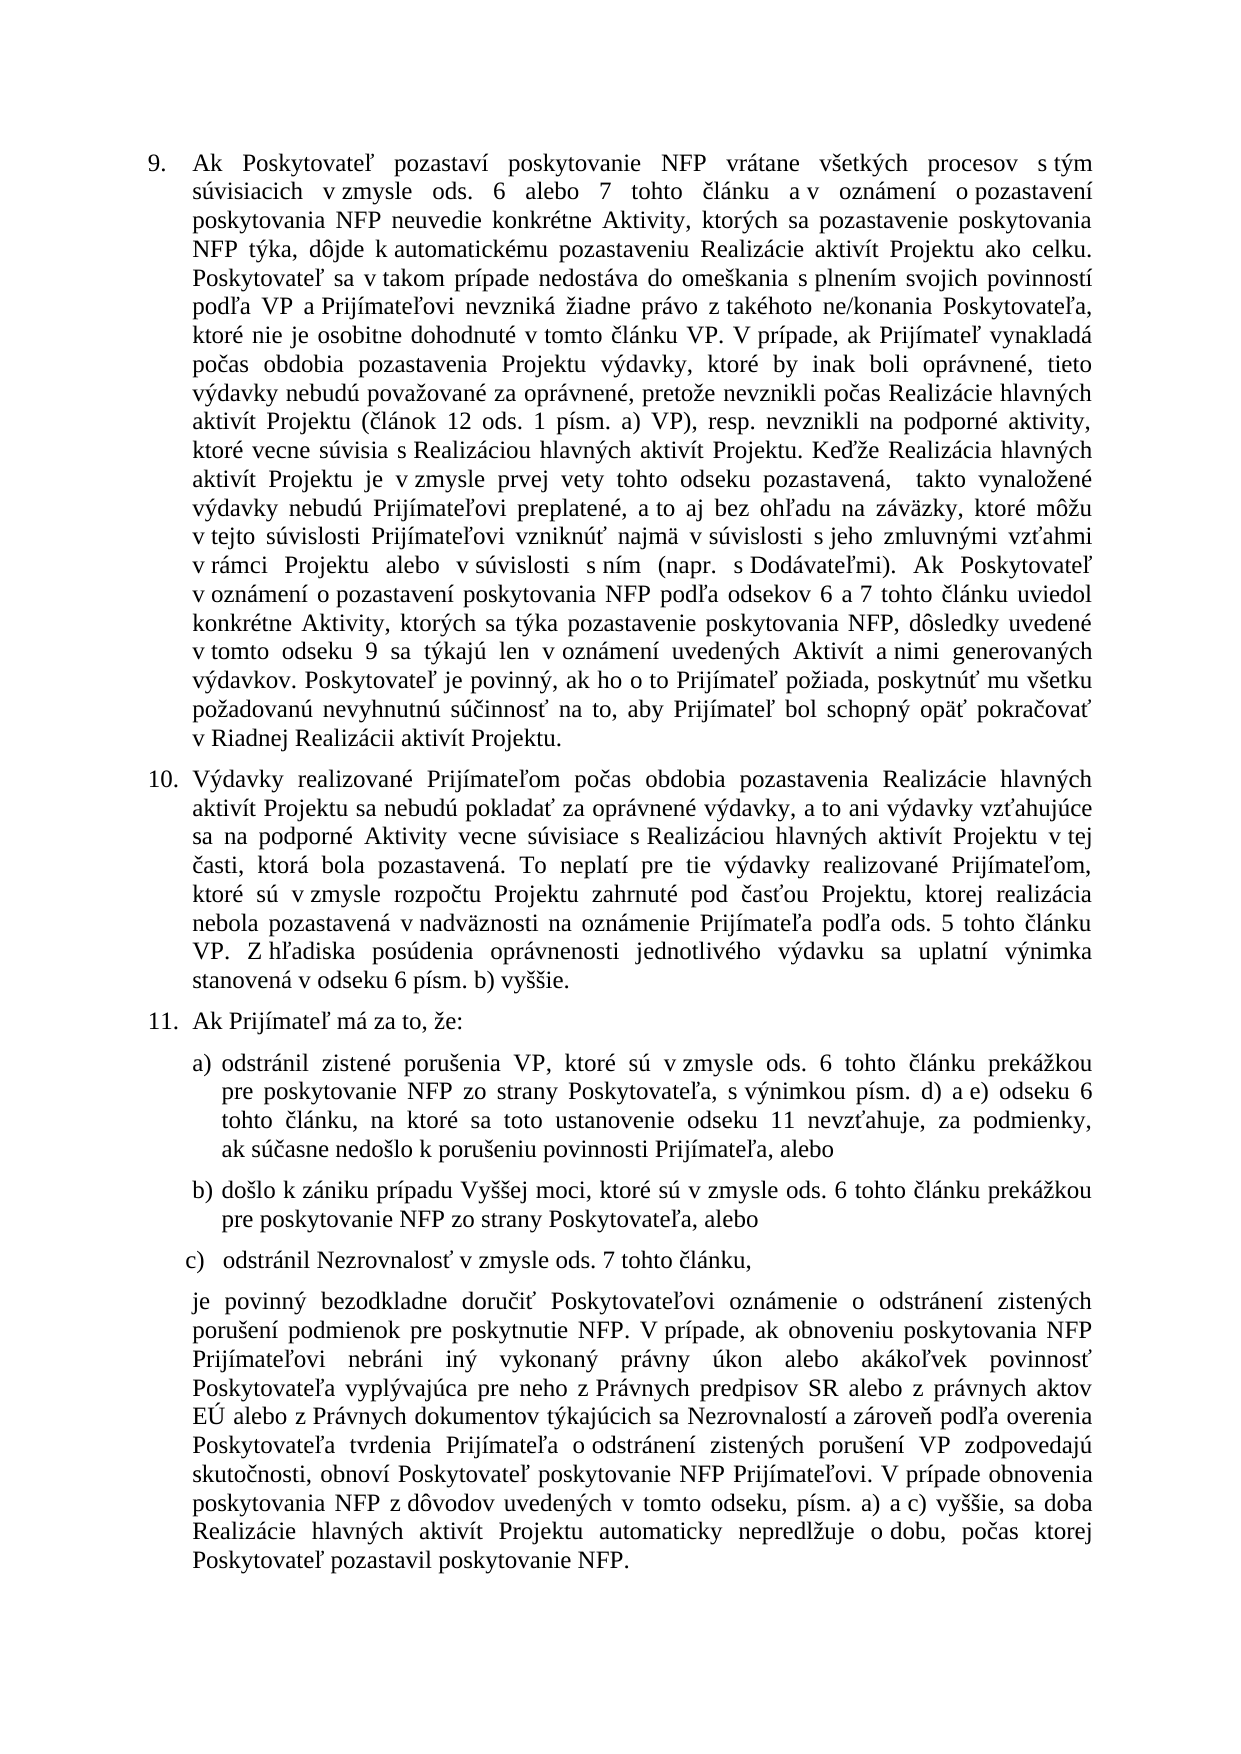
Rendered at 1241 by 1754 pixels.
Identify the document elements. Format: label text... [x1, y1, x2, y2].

list Ak Poskytovateľ pozastaví poskytovanie NFP vrátane všetkých procesov s tým súvisiacich v zmysle ods. 6 alebo 7 tohto článku a v oznámení o pozastavení poskytovania NFP neuvedie konkrétne Aktivity, ktorých sa pozastavenie poskytovania NFP týka, dôjde k automatickému pozastaveniu Realizácie aktivít Projektu ako celku. Poskytovateľ sa v takom prípade nedostáva do omeškania s plnením svojich povinností podľa VP a Prijímateľovi nevzniká žiadne právo z takéhoto ne/konania Poskytovateľa, ktoré nie je osobitne dohodnuté v tomto článku VP. V prípade, ak Prijímateľ vynakladá počas obdobia pozastavenia Projektu výdavky, ktoré by inak boli oprávnené, tieto výdavky nebudú považované za oprávnené, pretože nevznikli počas Realizácie hlavných aktivít Projektu (článok 12 ods. 1 písm. a) VP), resp. nevznikli na podporné aktivity, ktoré vecne súvisia s Realizáciou hlavných aktivít Projektu. Keďže Realizácia hlavných aktivít Projektu je v zmysle prvej vety tohto odseku pozastavená, takto vynaložené výdavky nebudú Prijímateľovi preplatené, a to aj bez ohľadu na záväzky, ktoré môžu v tejto súvislosti Prijímateľovi vzniknúť najmä v súvislosti s jeho zmluvnými vzťahmi v rámci Projektu alebo v súvislosti s ním (napr. s Dodávateľmi). Ak Poskytovateľ v oznámení o pozastavení poskytovania NFP podľa odsekov 6 a 7 tohto článku uviedol konkrétne Aktivity, ktorých sa týka pozastavenie poskytovania NFP, dôsledky uvedené v tomto odseku 9 sa týkajú len v oznámení uvedených Aktivít a nimi generovaných výdavkov. Poskytovateľ je povinný, ak ho o to Prijímateľ požiada, poskytnúť mu všetku požadovanú nevyhnutnú súčinnosť na to, aby Prijímateľ bol schopný opäť pokračovať v Riadnej Realizácii aktivít Projektu. [148, 148, 1093, 751]
text je povinný bezodkladne doručiť Poskytovateľovi oznámenie o odstránení zistených porušení podmienok pre poskytnutie NFP. V prípade, ak obnoveniu poskytovania NFP Prijímateľovi nebráni iný vykonaný právny úkon alebo akákoľvek povinnosť Poskytovateľa vyplývajúca pre neho z Právnych predpisov SR alebo z právnych aktov EÚ alebo z Právnych dokumentov týkajúcich sa Nezrovnalostí a zároveň podľa overenia Poskytovateľa tvrdenia Prijímateľa o odstránení zistených porušení VP zodpovedajú skutočnosti, obnoví Poskytovateľ poskytovanie NFP Prijímateľovi. V prípade obnovenia poskytovania NFP z dôvodov uvedených v tomto odseku, písm. a) a c) vyššie, sa doba Realizácie hlavných aktivít Projektu automaticky nepredlžuje o dobu, počas ktorej Poskytovateľ pozastavil poskytovanie NFP. [192, 1286, 1093, 1574]
list došlo k zániku prípadu Vyššej moci, ktoré sú v zmysle ods. 6 tohto článku prekážkou pre poskytovanie NFP zo strany Poskytovateľa, alebo [192, 1175, 1093, 1233]
list Výdavky realizované Prijímateľom počas obdobia pozastavenia Realizácie hlavných aktivít Projektu sa nebudú pokladať za oprávnené výdavky, a to ani výdavky vzťahujúce sa na podporné Aktivity vecne súvisiace s Realizáciou hlavných aktivít Projektu v tej časti, ktorá bola pozastavená. To neplatí pre tie výdavky realizované Prijímateľom, ktoré sú v zmysle rozpočtu Projektu zahrnuté pod časťou Projektu, ktorej realizácia nebola pozastavená v nadväznosti na oznámenie Prijímateľa podľa ods. 5 tohto článku VP. Z hľadiska posúdenia oprávnenosti jednotlivého výdavku sa uplatní výnimka stanovená v odseku 6 písm. b) vyššie. [148, 764, 1093, 994]
list Ak Prijímateľ má za to, že: [148, 1006, 1093, 1035]
list odstránil Nezrovnalosť v zmysle ods. 7 tohto článku, [185, 1245, 1093, 1274]
list odstránil zistené porušenia VP, ktoré sú v zmysle ods. 6 tohto článku prekážkou pre poskytovanie NFP zo strany Poskytovateľa, s výnimkou písm. d) a e) odseku 6 tohto článku, na ktoré sa toto ustanovenie odseku 11 nevzťahuje, za podmienky, ak súčasne nedošlo k porušeniu povinnosti Prijímateľa, alebo [192, 1048, 1093, 1163]
